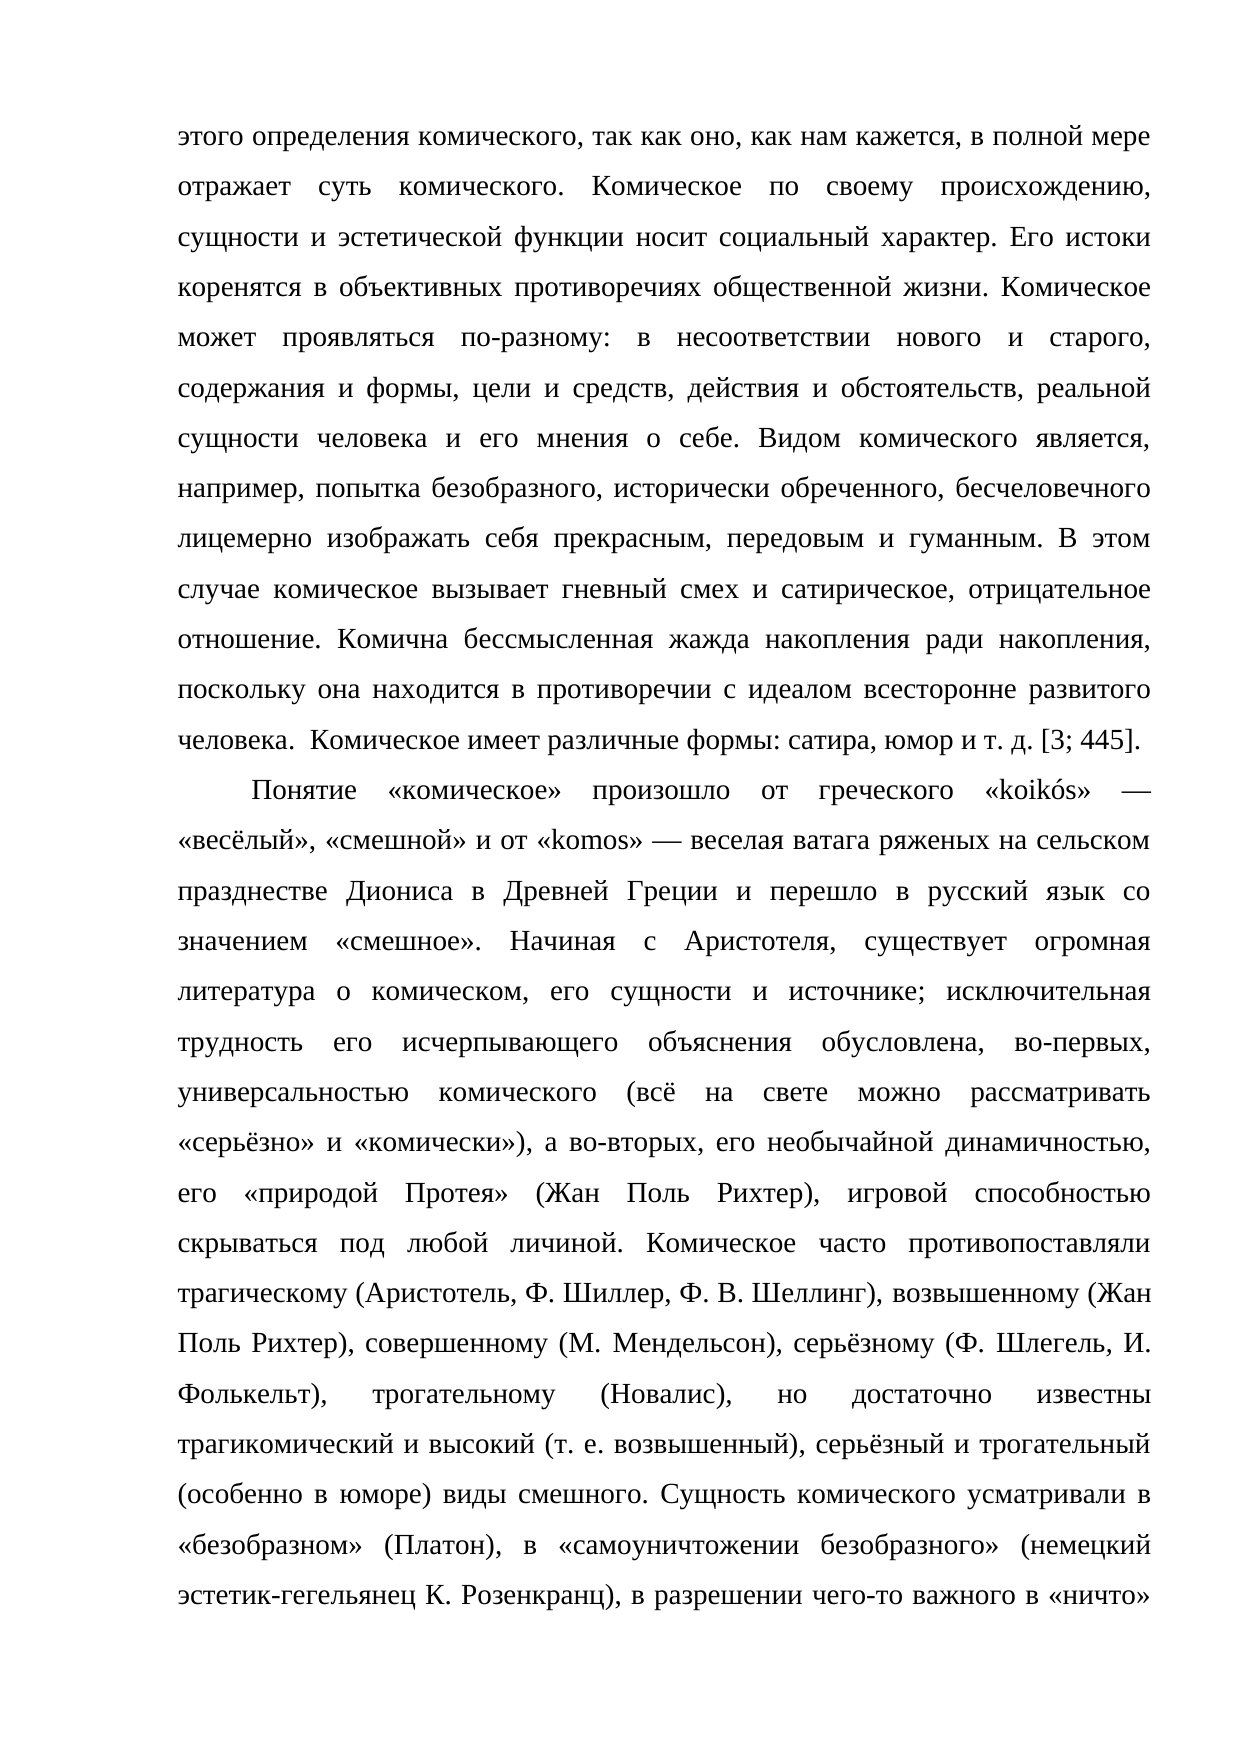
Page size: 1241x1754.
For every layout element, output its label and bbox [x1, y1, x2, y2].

text [177, 118, 1152, 755]
text [177, 772, 1152, 1611]
